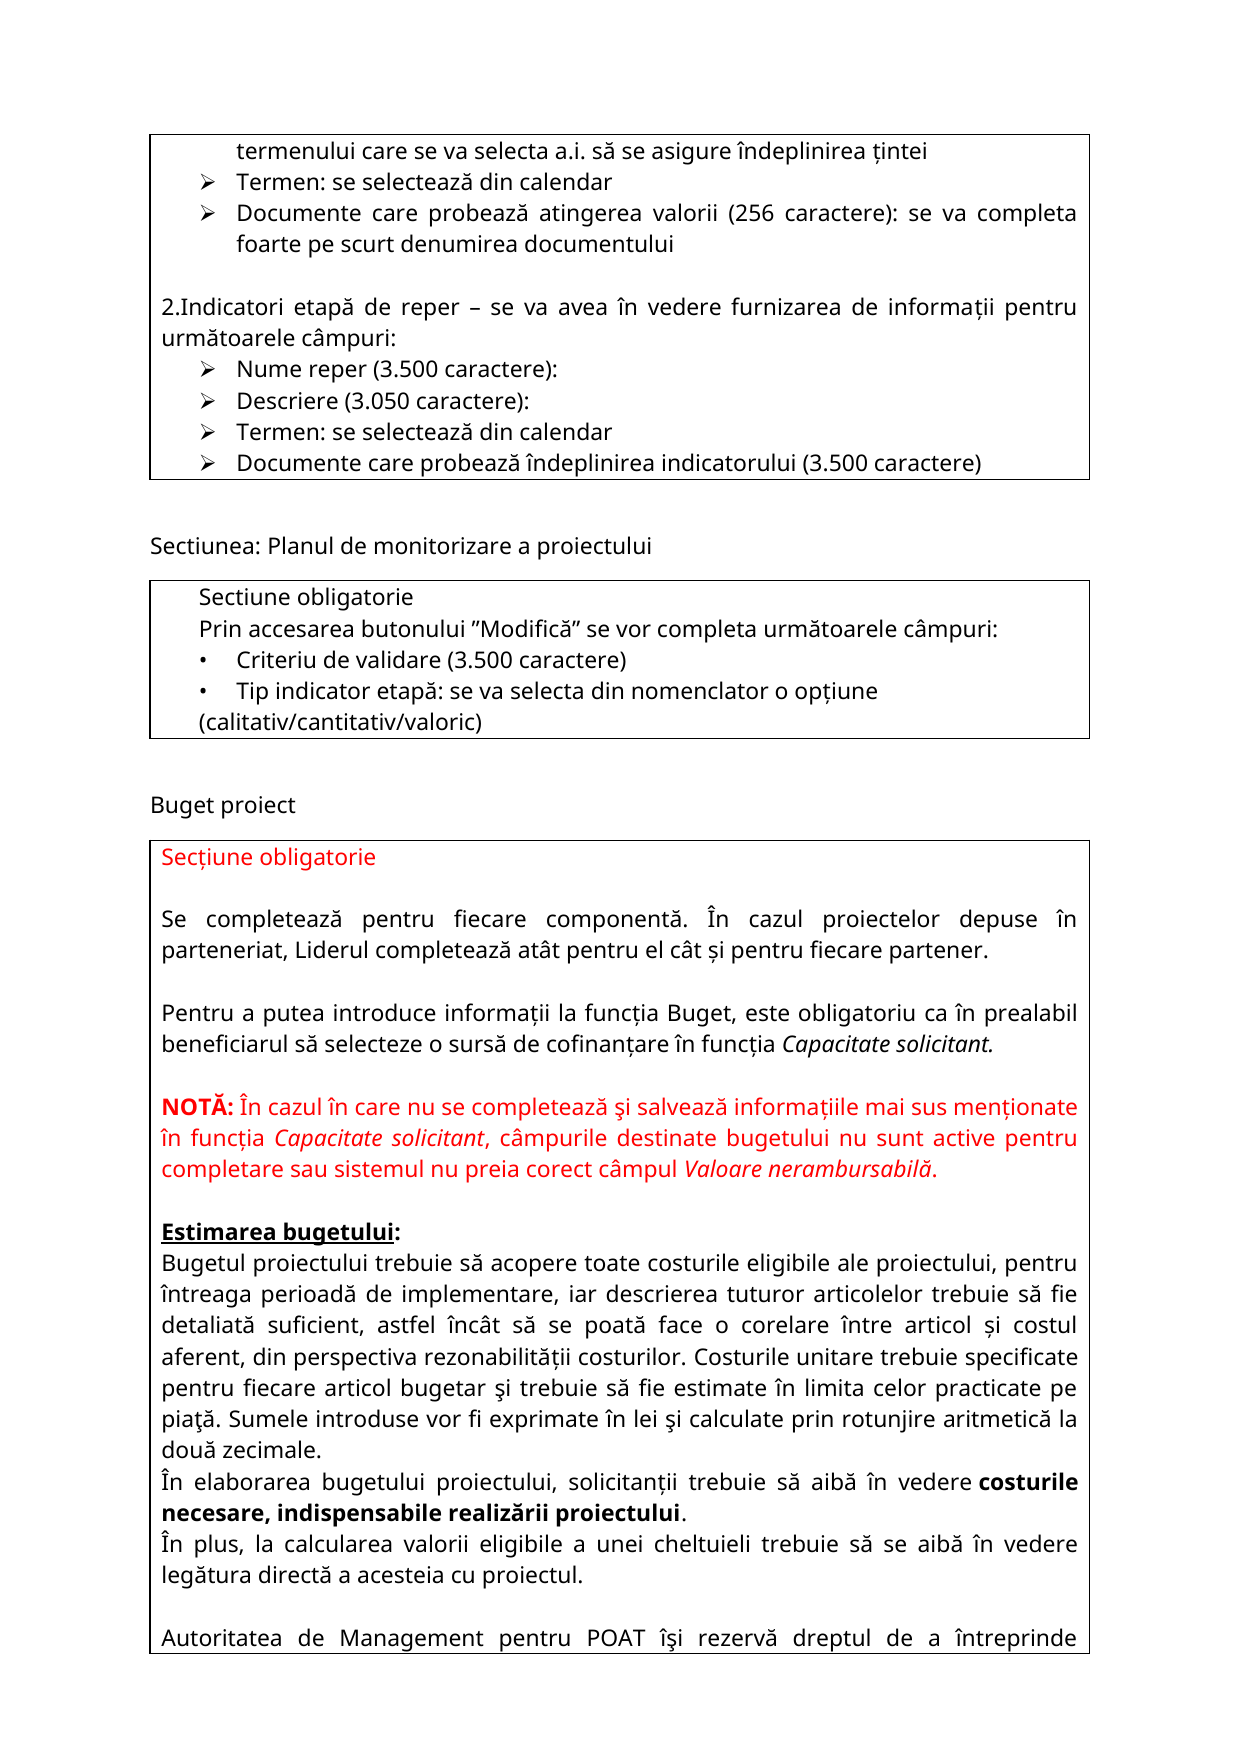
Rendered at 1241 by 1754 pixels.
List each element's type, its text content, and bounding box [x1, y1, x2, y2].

table_header Sectiune obligatorie Prin accesarea butonului ”Modifică” se vor completa următoarele câmpuri: • Criteriu de validare (3.500 caractere) • Tip indicator etapă: se va selecta din nomenclator o opțiune (calitativ/cantitativ/valoric) [151, 581, 1089, 738]
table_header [151, 841, 1089, 1653]
text Buget proiect [150, 789, 1090, 820]
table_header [151, 135, 1089, 478]
text Sectiunea: Planul de monitorizare a proiectului [150, 530, 1090, 561]
